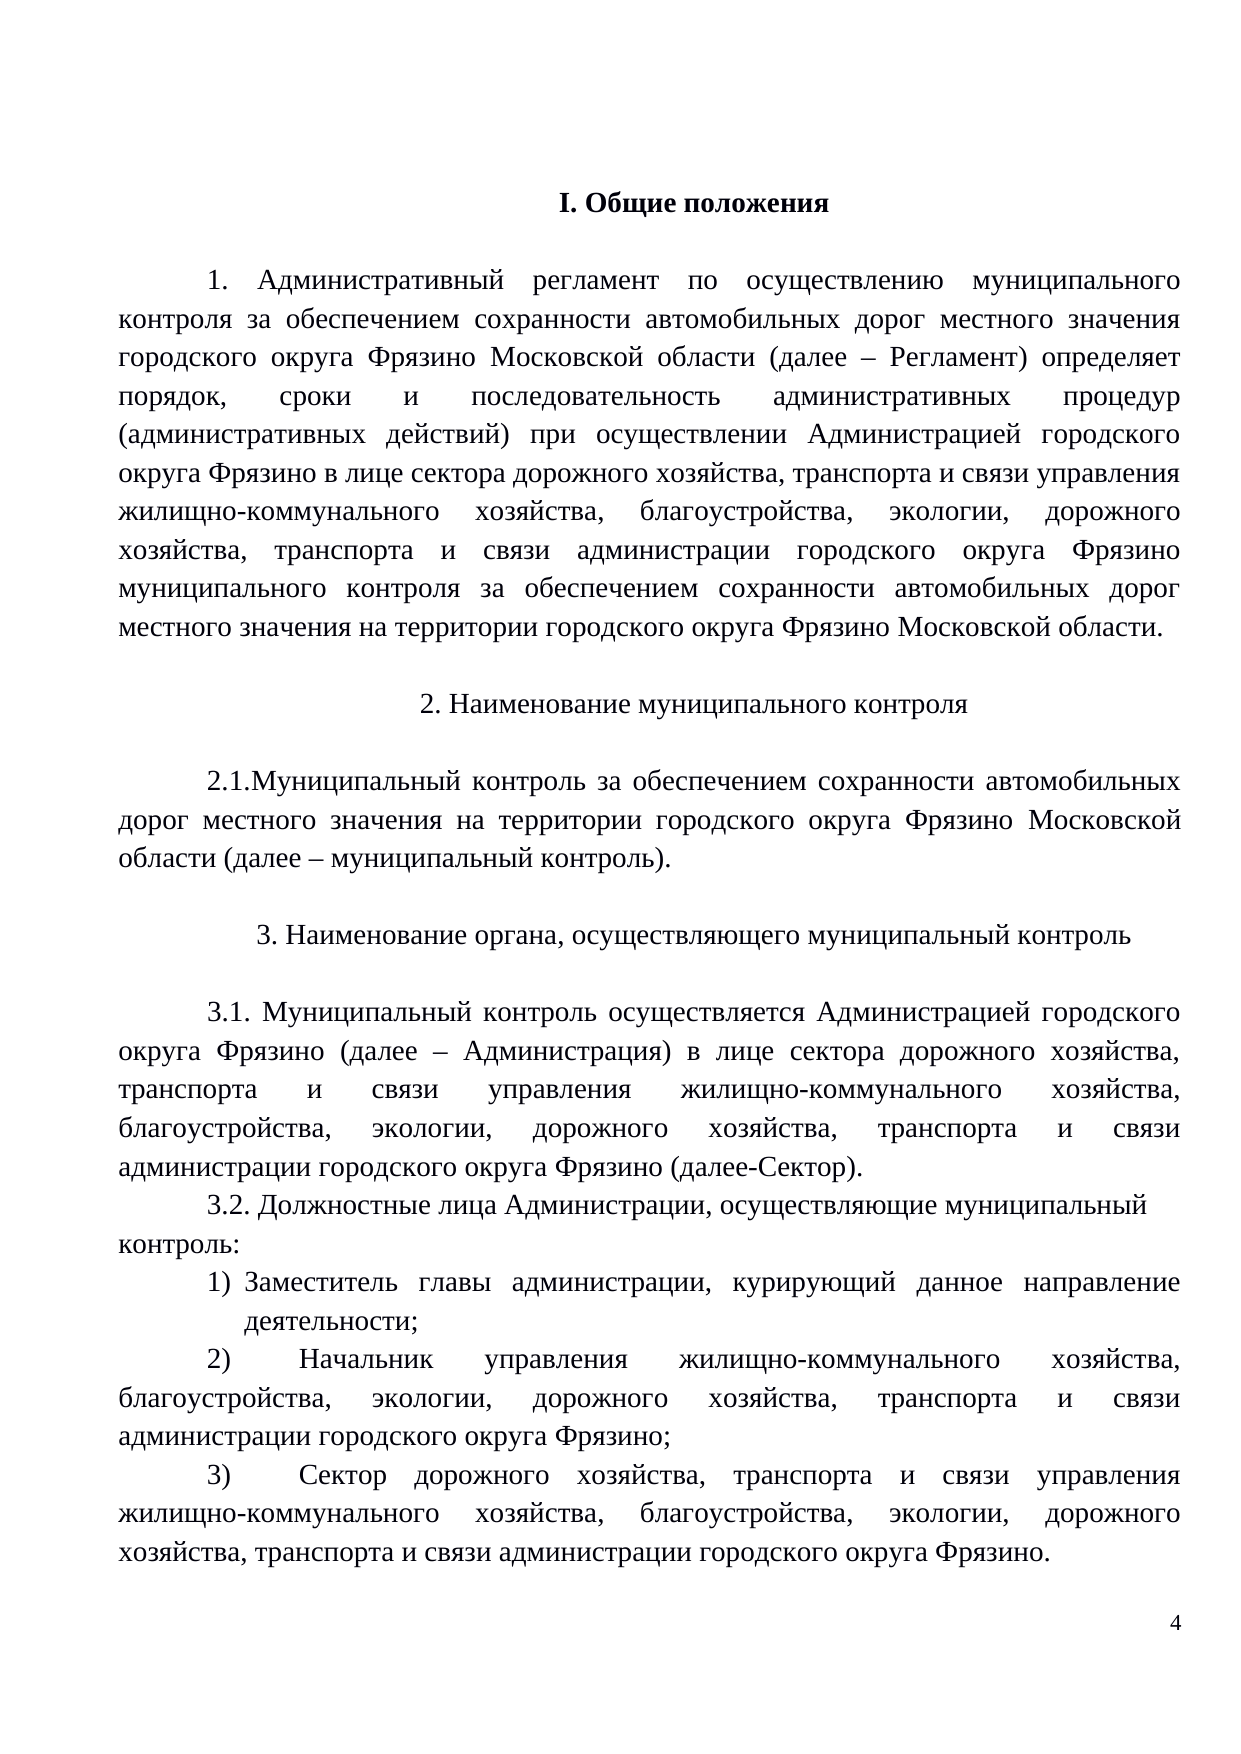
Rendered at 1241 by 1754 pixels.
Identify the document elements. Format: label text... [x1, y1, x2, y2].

list Муниципальный контроль за обеспечением сохранности автомобильных дорог местного значения на территории городского округа Фрязино Московской области (далее – муниципальный контроль). [118, 763, 1181, 874]
subtitle I. Общие положения [207, 185, 1181, 219]
list Заместитель главы администрации, курирующий данное направление деятельности; [207, 1264, 1181, 1336]
text 2. Наименование муниципального контроля [118, 686, 1181, 720]
list Начальник управления жилищно-коммунального хозяйства, благоустройства, экологии, дорожного хозяйства, транспорта и связи администрации городского округа Фрязино; [118, 1341, 1181, 1452]
text 3.2. Должностные лица Администрации, осуществляющие муниципальный контроль: [118, 1187, 1181, 1259]
text 3. Наименование органа, осуществляющего муниципальный контроль [118, 917, 1181, 951]
list Сектор дорожного хозяйства, транспорта и связи управления жилищно-коммунального хозяйства, благоустройства, экологии, дорожного хозяйства, транспорта и связи администрации городского округа Фрязино. [118, 1457, 1181, 1568]
list 3.1. Муниципальный контроль осуществляется Администрацией городского округа Фрязино (далее – Администрация) в лице сектора дорожного хозяйства, транспорта и связи управления жилищно-коммунального хозяйства, благоустройства, экологии, дорожного хозяйства, транспорта и связи администрации городского округа Фрязино (далее-Сектор). [118, 994, 1181, 1182]
list Административный регламент по осуществлению муниципального контроля за обеспечением сохранности автомобильных дорог местного значения городского округа Фрязино Московской области (далее – Регламент) определяет порядок, сроки и последовательность административных процедур (административных действий) при осуществлении Администрацией городского округа Фрязино в лице сектора дорожного хозяйства, транспорта и связи управления жилищно-коммунального хозяйства, благоустройства, экологии, дорожного хозяйства, транспорта и связи администрации городского округа Фрязино муниципального контроля за обеспечением сохранности автомобильных дорог местного значения на территории городского округа Фрязино Московской области. [118, 262, 1181, 643]
